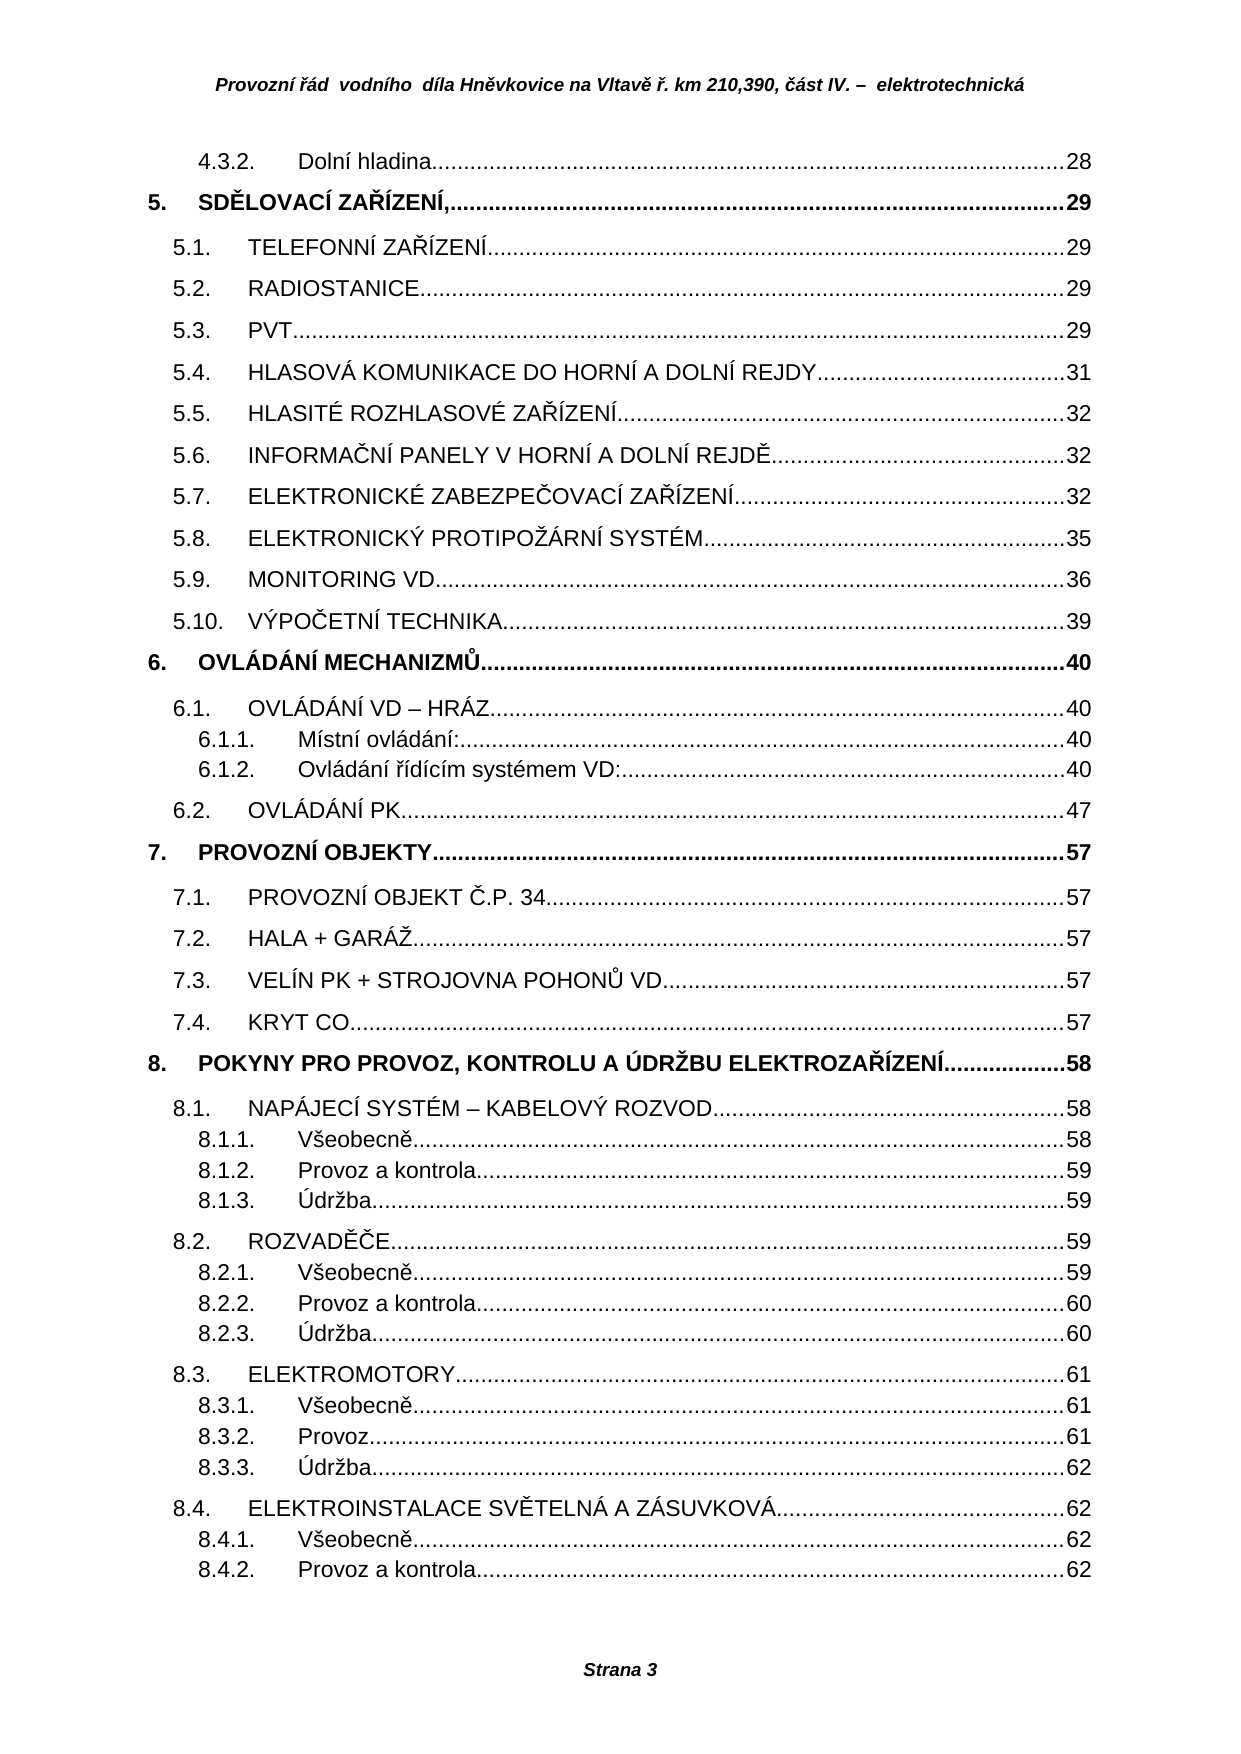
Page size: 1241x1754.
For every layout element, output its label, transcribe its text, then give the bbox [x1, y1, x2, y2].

text 5.10. Výpočetní technika 39 [173, 608, 1092, 634]
text 8.4.1. Všeobecně 62 [198, 1526, 1092, 1552]
text 7.4. Kryt CO 57 [173, 1008, 1092, 1035]
text 5. Sdělovací zařízení, 29 [148, 189, 1092, 215]
text 7.3. Velín PK + strojovna pohonů VD 57 [173, 967, 1092, 993]
text 5.4. Hlasová komunikace do horní a dolní rejdy 31 [173, 358, 1092, 385]
text 8. pokyny pro provoz, kontrolu a údržbu elektrozařízení 58 [148, 1050, 1092, 1076]
text 8.4.2. Provoz a kontrola 62 [198, 1556, 1092, 1582]
text 8.4. Elektroinstalace světelná a zásuvková 62 [173, 1494, 1092, 1521]
text 8.2.3. Údržba 60 [198, 1320, 1092, 1347]
text 8.3.1. Všeobecně 61 [198, 1392, 1092, 1419]
text 5.3. PVT 29 [173, 317, 1092, 343]
text 7.2. Hala + garáž 57 [173, 925, 1092, 952]
text 5.2. Radiostanice 29 [173, 275, 1092, 302]
text 4.3.2. Dolní hladina 28 [198, 148, 1092, 174]
text 8.1. Napájecí systém – kabelový rozvod 58 [173, 1095, 1092, 1121]
text 8.1.3. Údržba 59 [198, 1187, 1092, 1214]
text 8.2. Rozvaděče 59 [173, 1228, 1092, 1254]
text 6.1.2. Ovládání řídícím systémem VD: 40 [198, 756, 1092, 782]
text 8.2.2. Provoz a kontrola 60 [198, 1290, 1092, 1316]
text 6. Ovládání mechanizmů 40 [148, 649, 1092, 676]
text 6.2. OVLÁDÁNÍ PK 47 [173, 797, 1092, 823]
text 8.1.1. Všeobecně 58 [198, 1126, 1092, 1153]
text 5.8. Elektronický protipožární systém 35 [173, 525, 1092, 551]
text 7. Provozní objekty 57 [148, 839, 1092, 865]
text 8.1.2. Provoz a kontrola 59 [198, 1157, 1092, 1183]
text 8.3.3. Údržba 62 [198, 1453, 1092, 1480]
text 5.7. Elektronické zabezpečovací zařízení 32 [173, 483, 1092, 509]
text 6.1. OVLÁDÁNÍ VD – Hráz 40 [173, 694, 1092, 721]
text 5.5. Hlasité rozhlasové zařízení 32 [173, 400, 1092, 426]
text 5.6. Informační panely v horní a dolní rejdě 32 [173, 442, 1092, 468]
text 6.1.1. Místní ovládání: 40 [198, 726, 1092, 752]
text 7.1. Provozní objekt č.p. 34 57 [173, 884, 1092, 910]
text 8.3.2. Provoz 61 [198, 1423, 1092, 1449]
text 8.3. elektromotory 61 [173, 1361, 1092, 1388]
text 5.9. Monitoring VD 36 [173, 566, 1092, 593]
text 5.1. TELEFONNÍ ZAŘÍZENÍ 29 [173, 234, 1092, 260]
text 8.2.1. Všeobecně 59 [198, 1259, 1092, 1286]
